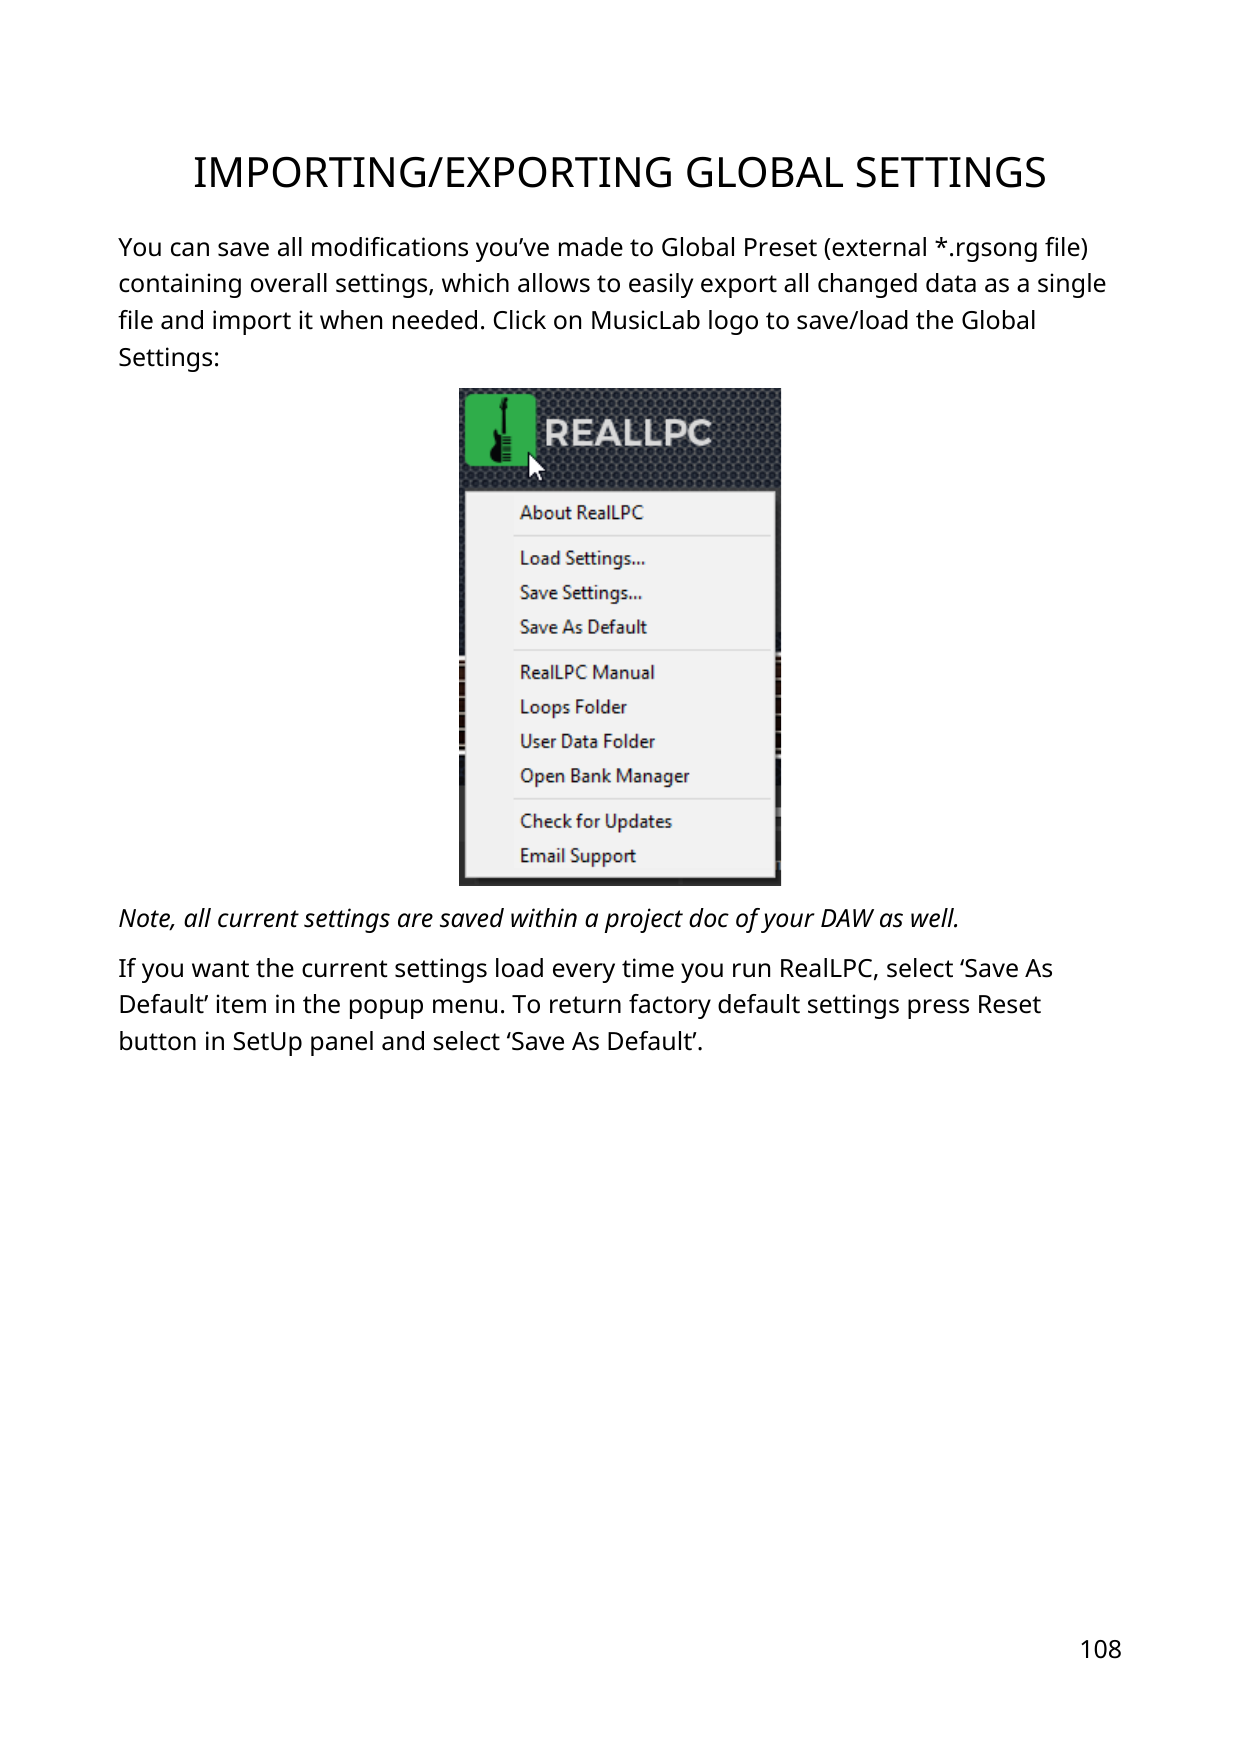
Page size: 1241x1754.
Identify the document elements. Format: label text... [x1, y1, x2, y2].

picture [459, 388, 782, 886]
text If you want the current settings load every time you run RealLPC, select ‘Save As Default’ item in the popup menu. To return factory default settings press Reset button in SetUp panel and select ‘Save As Default’. [118, 950, 1122, 1058]
subtitle Importing/Exporting Global Settings [118, 143, 1122, 200]
text You can save all modifications you’ve made to Global Preset (external *.rgsong file) containing overall settings, which allows to easily export all changed data as a single file and import it when needed. Click on MusicLab logo to save/load the Global Settings: [118, 229, 1122, 374]
text Note, all current settings are saved within a project doc of your DAW as well. [118, 901, 1122, 935]
